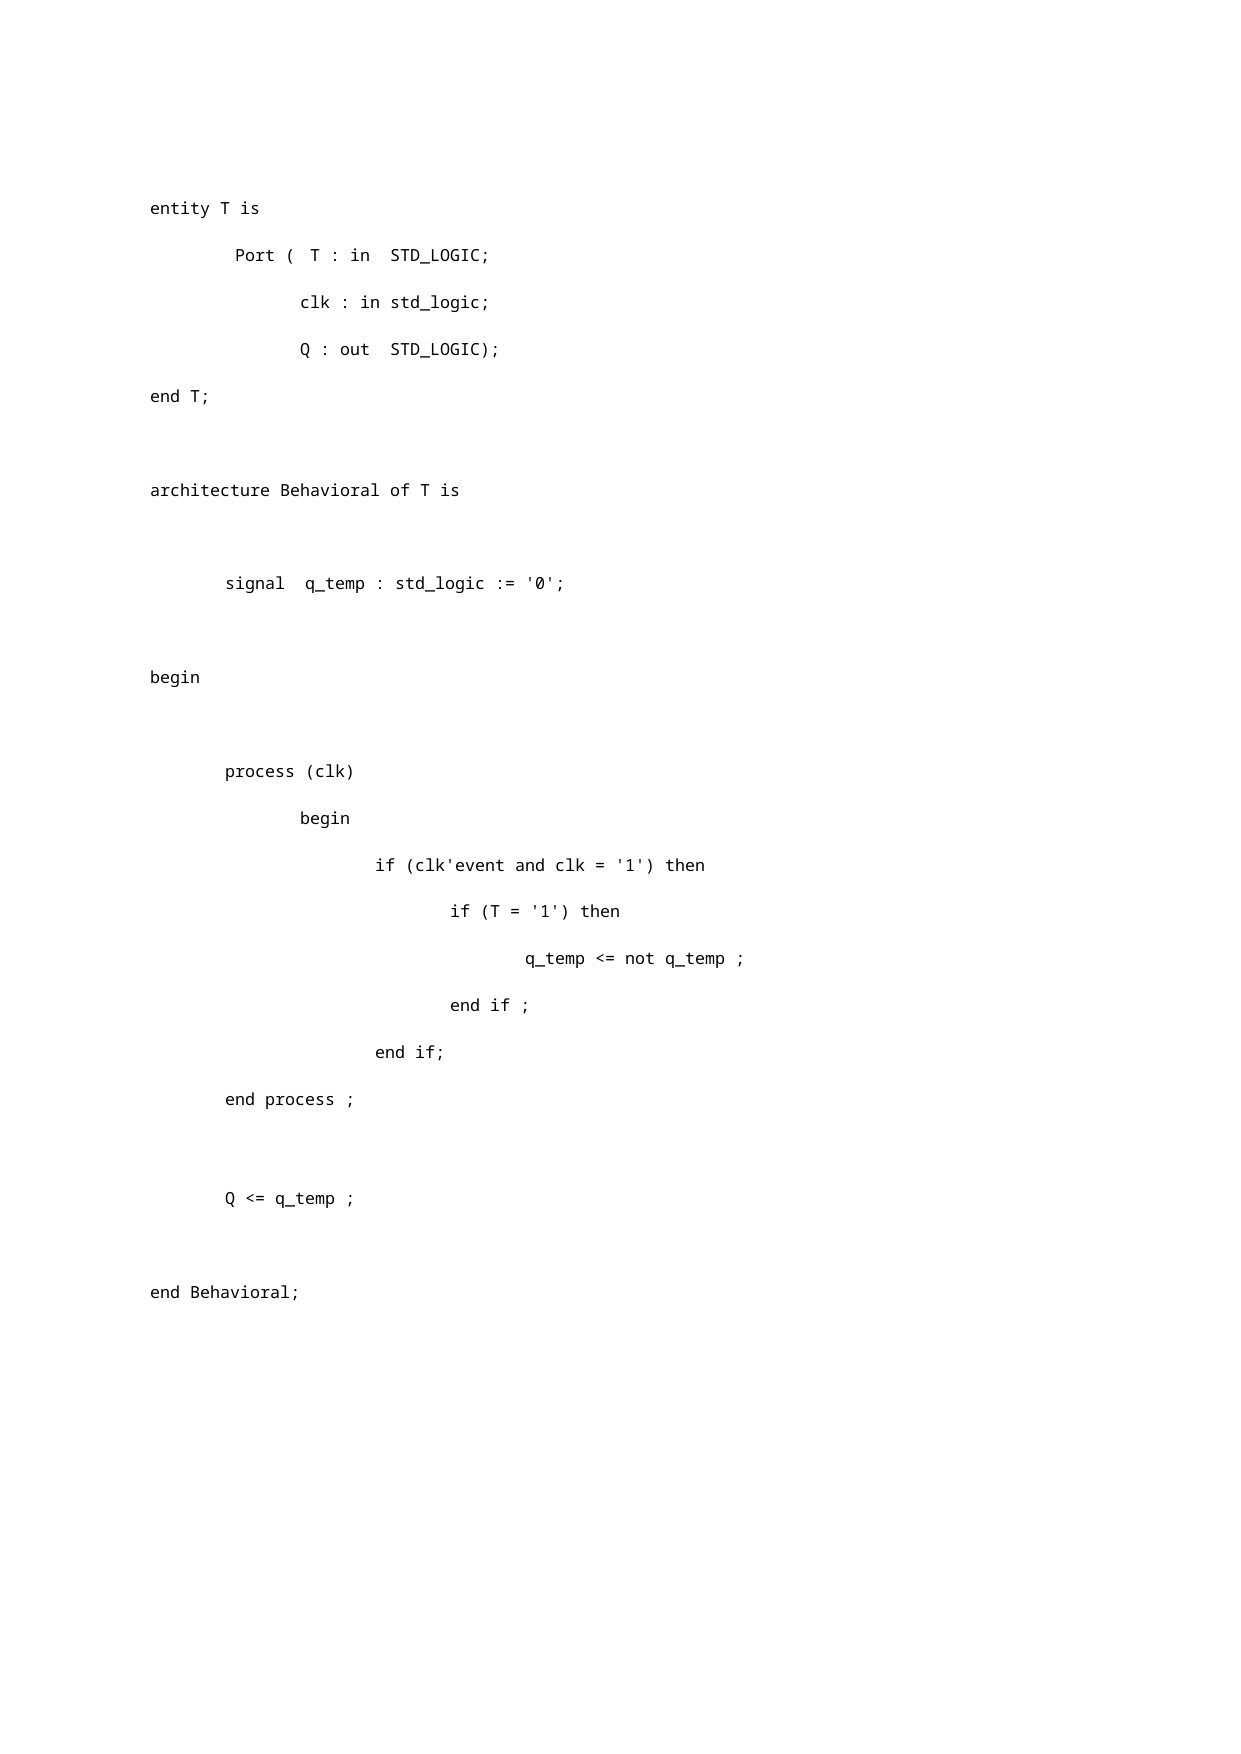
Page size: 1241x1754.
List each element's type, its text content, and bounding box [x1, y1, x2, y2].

text Q <= q_temp ; [150, 1187, 1090, 1209]
text begin [150, 806, 1090, 829]
text if (T = '1') then [150, 900, 1090, 923]
text end Behavioral; [150, 1280, 1090, 1303]
text if (clk'event and clk = '1') then [150, 853, 1090, 876]
text architecture Behavioral of T is [150, 478, 1090, 501]
text end if ; [150, 994, 1090, 1016]
text entity T is [150, 197, 1090, 219]
text end process ; [150, 1087, 1090, 1110]
text clk : in std_logic; [150, 291, 1090, 313]
text process (clk) [150, 759, 1090, 782]
text end T; [150, 384, 1090, 407]
text end if; [150, 1041, 1090, 1063]
text begin [150, 666, 1090, 688]
text q_temp <= not q_temp ; [150, 947, 1090, 969]
text Q : out STD_LOGIC); [150, 337, 1090, 360]
text signal q_temp : std_logic := '0'; [150, 572, 1090, 594]
text Port ( T : in STD_LOGIC; [150, 244, 1090, 266]
